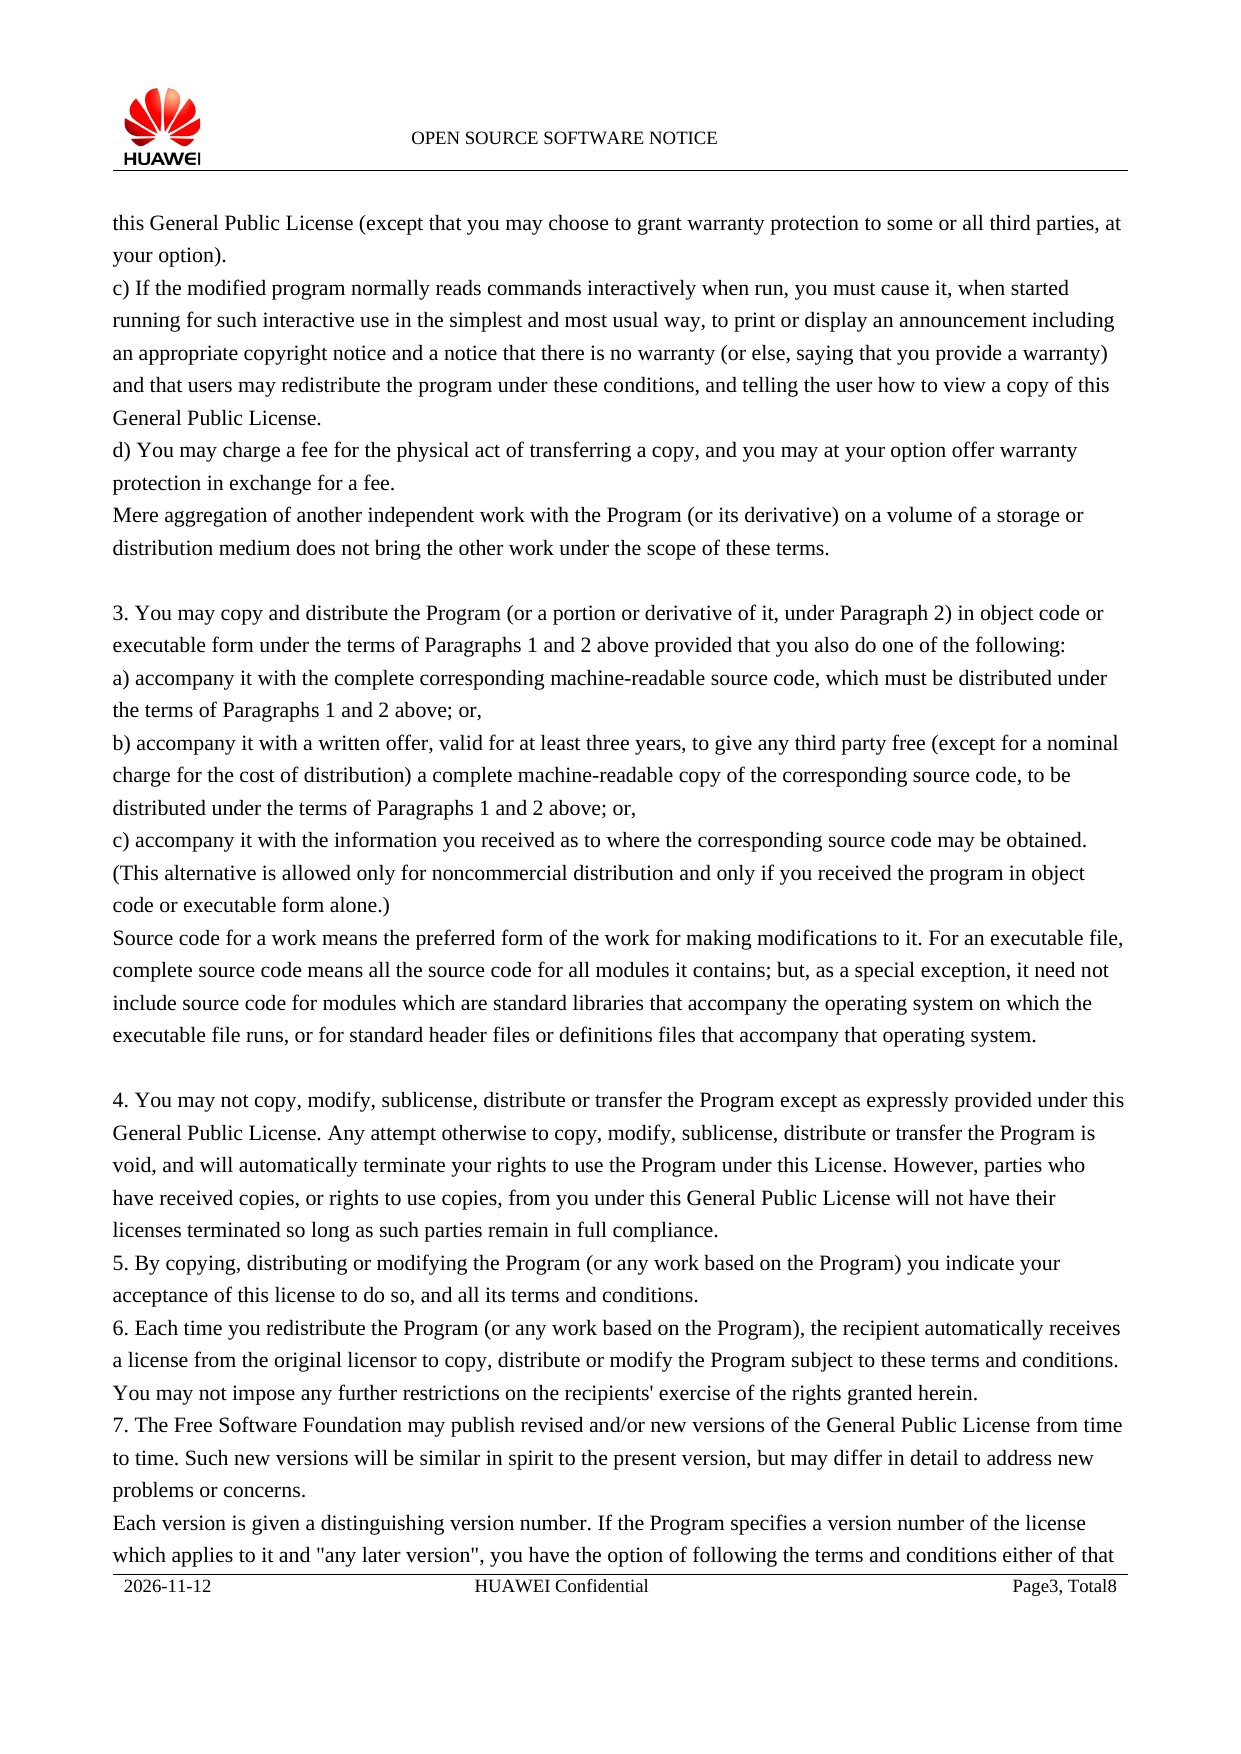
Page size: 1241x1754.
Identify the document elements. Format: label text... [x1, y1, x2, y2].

picture [124, 88, 201, 165]
